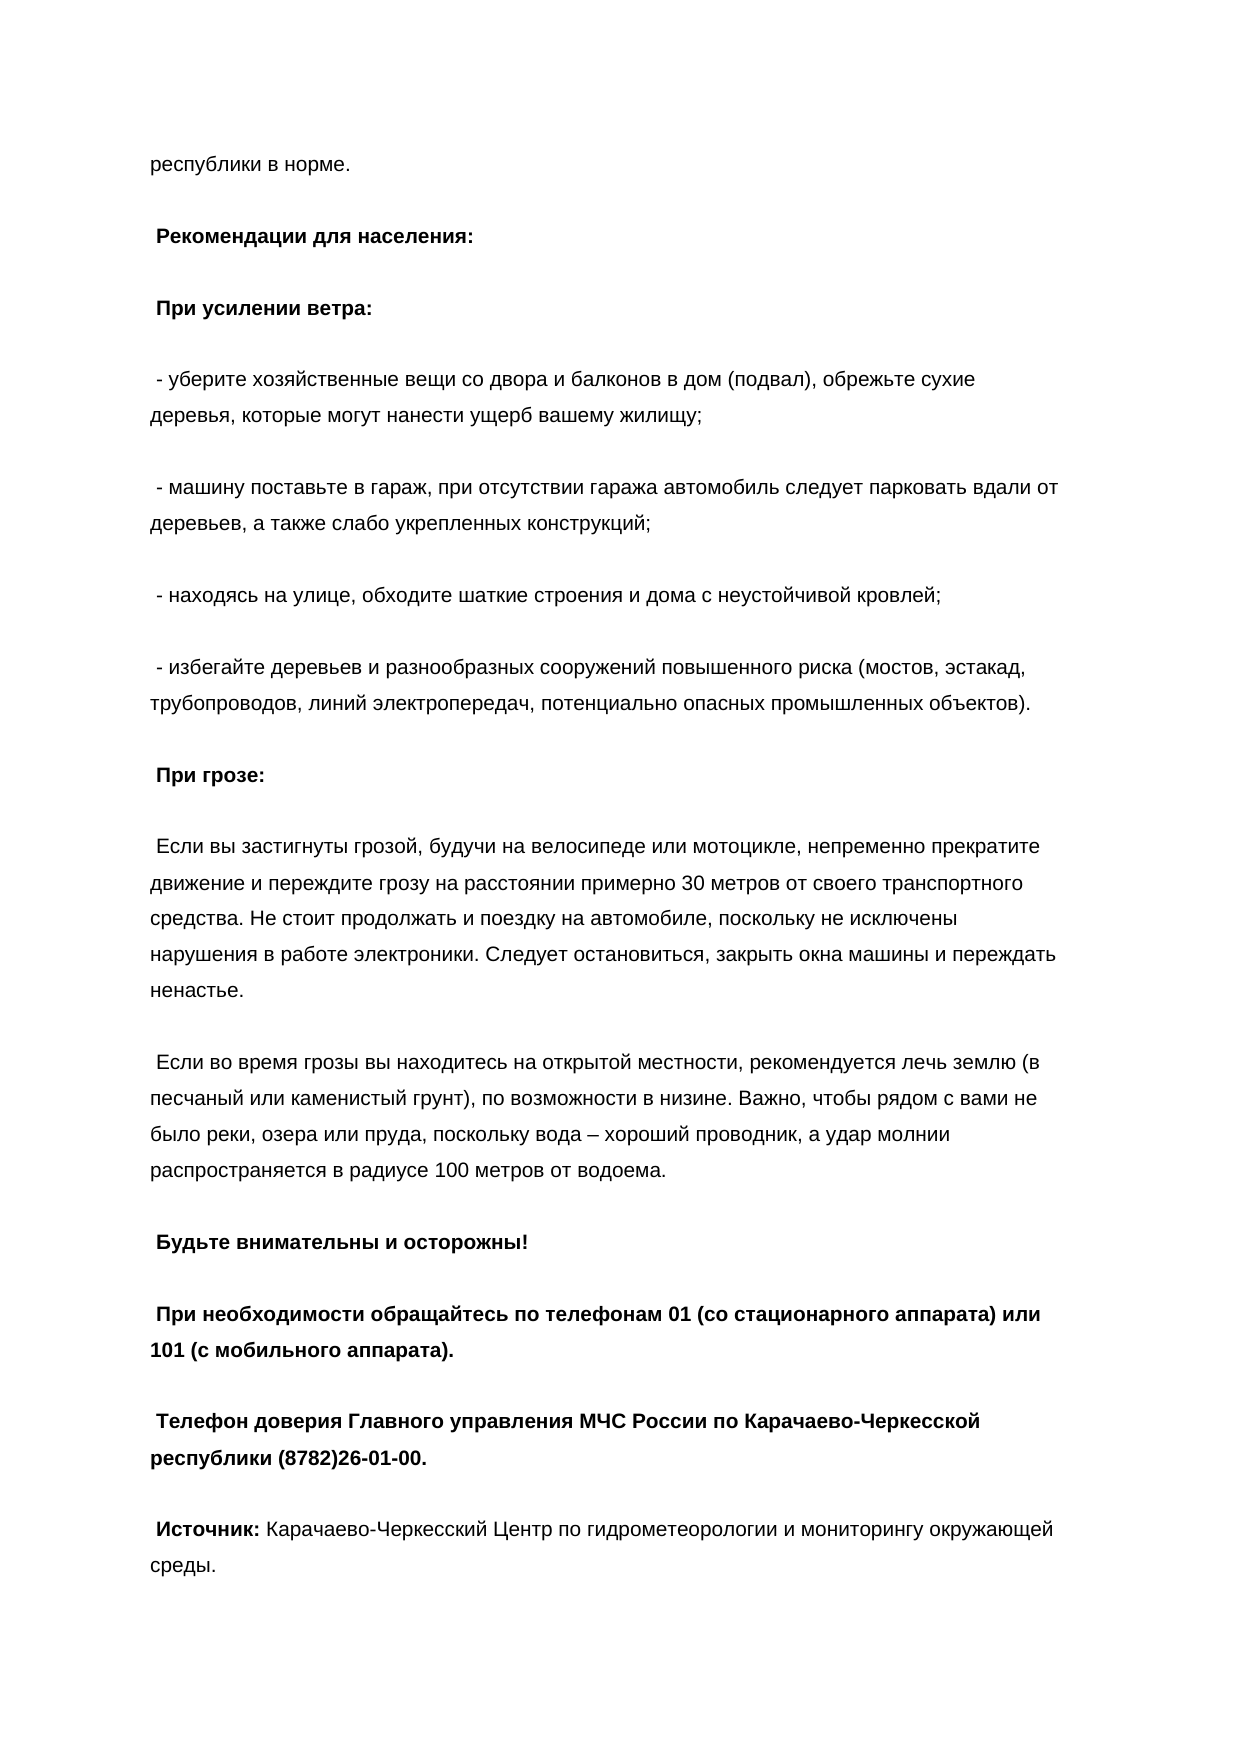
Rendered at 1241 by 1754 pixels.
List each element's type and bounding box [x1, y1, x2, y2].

table_cell [140, 150, 1078, 1577]
